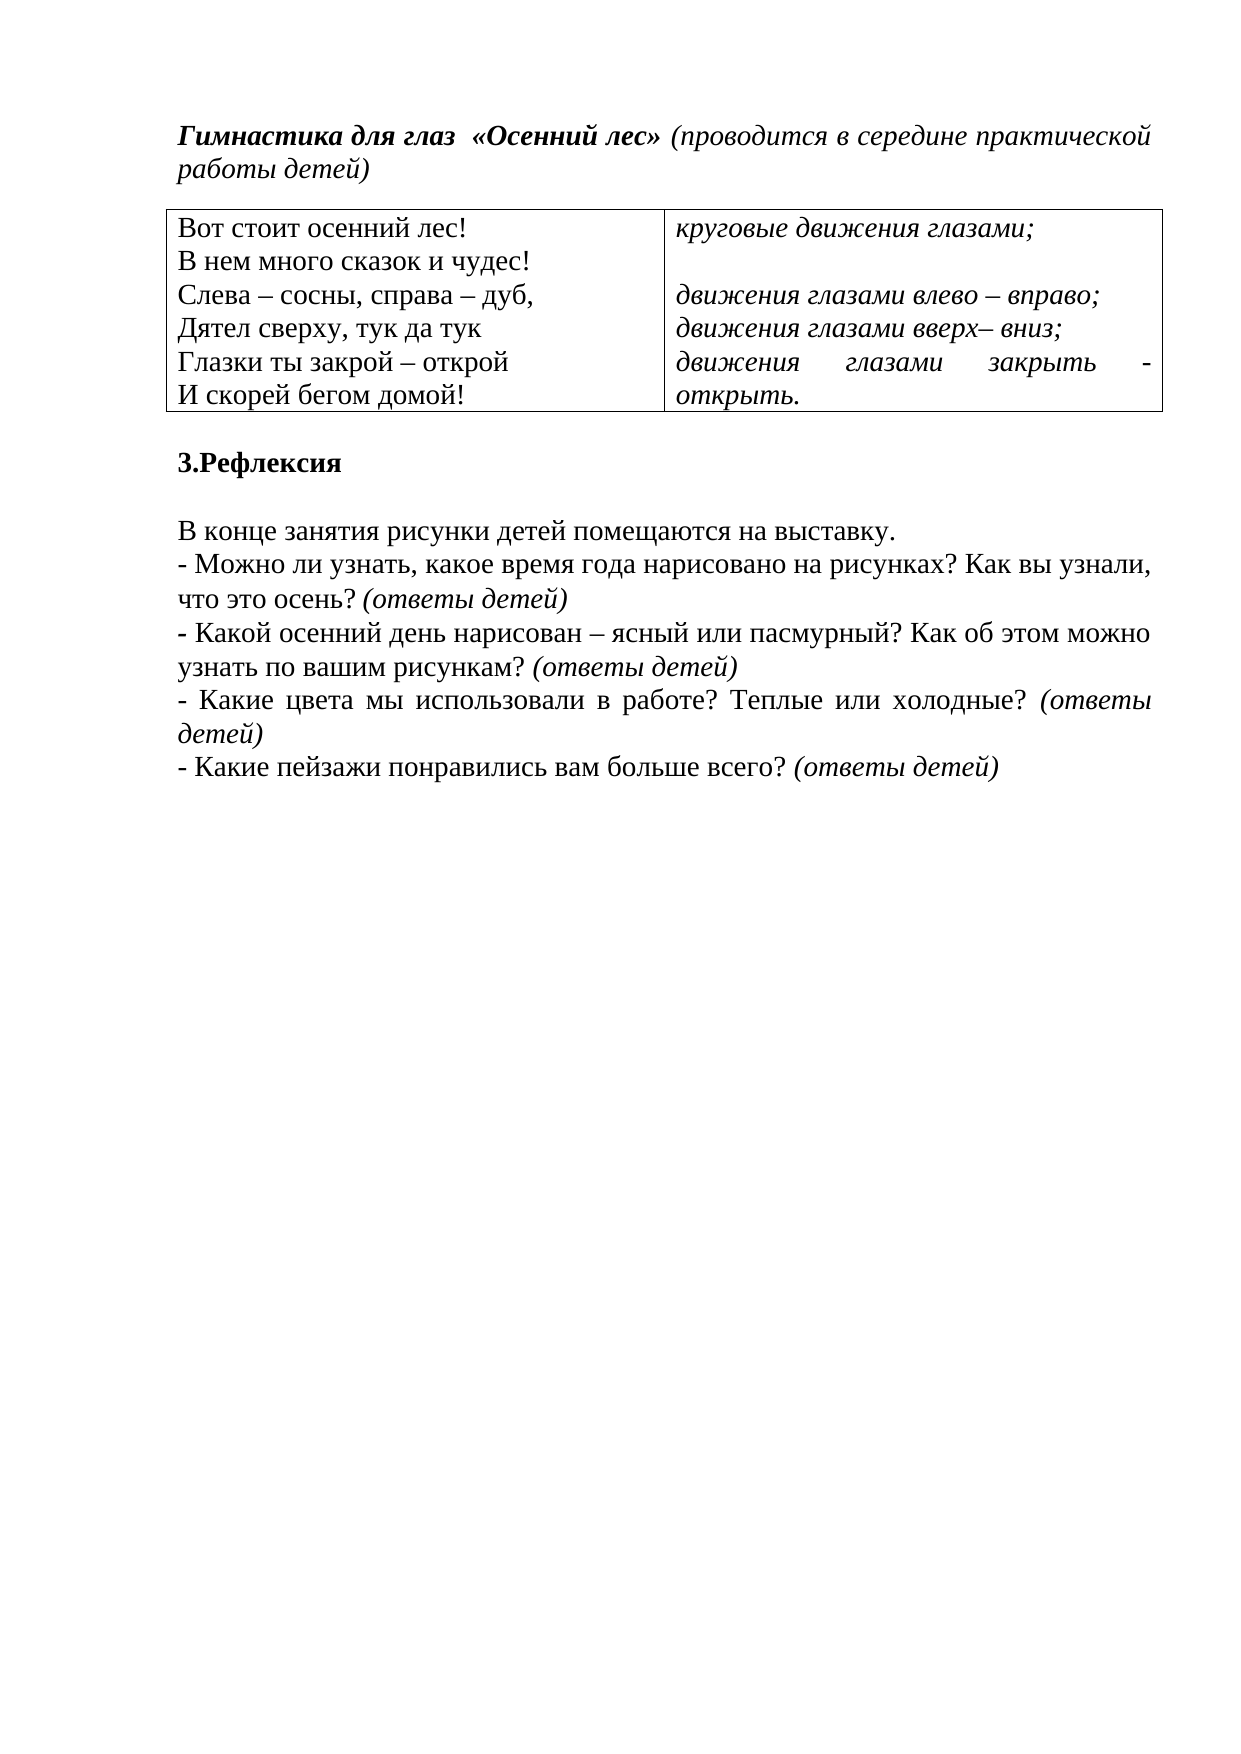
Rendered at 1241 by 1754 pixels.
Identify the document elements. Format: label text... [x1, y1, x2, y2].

text В конце занятия рисунки детей помещаются на выставку. [177, 513, 1152, 546]
table_header круговые движения глазами; движения глазами влево – вправо; движения глазами вверх– вниз; движения глазами закрыть - открыть. [665, 210, 1162, 411]
table_header Вот стоит осенний лес! В нем много сказок и чудес! Слева – сосны, справа – дуб, Дятел сверху, тук да тук Глазки ты закрой – открой И скорей бегом домой! [167, 210, 664, 411]
text - Какие пейзажи понравились вам больше всего? (ответы детей) [177, 749, 1152, 783]
text - Какой осенний день нарисован – ясный или пасмурный? Как об этом можно узнать по вашим рисункам? (ответы детей) [177, 615, 1152, 682]
text - Можно ли узнать, какое время года нарисовано на рисунках? Как вы узнали, что это осень? (ответы детей) [177, 546, 1152, 615]
text Гимнастика для глаз «Осенний лес» (проводится в середине практической работы детей) [177, 118, 1152, 185]
text - Какие цвета мы использовали в работе? Теплые или холодные? (ответы детей) [177, 682, 1152, 749]
text 3.Рефлексия [177, 446, 1152, 479]
